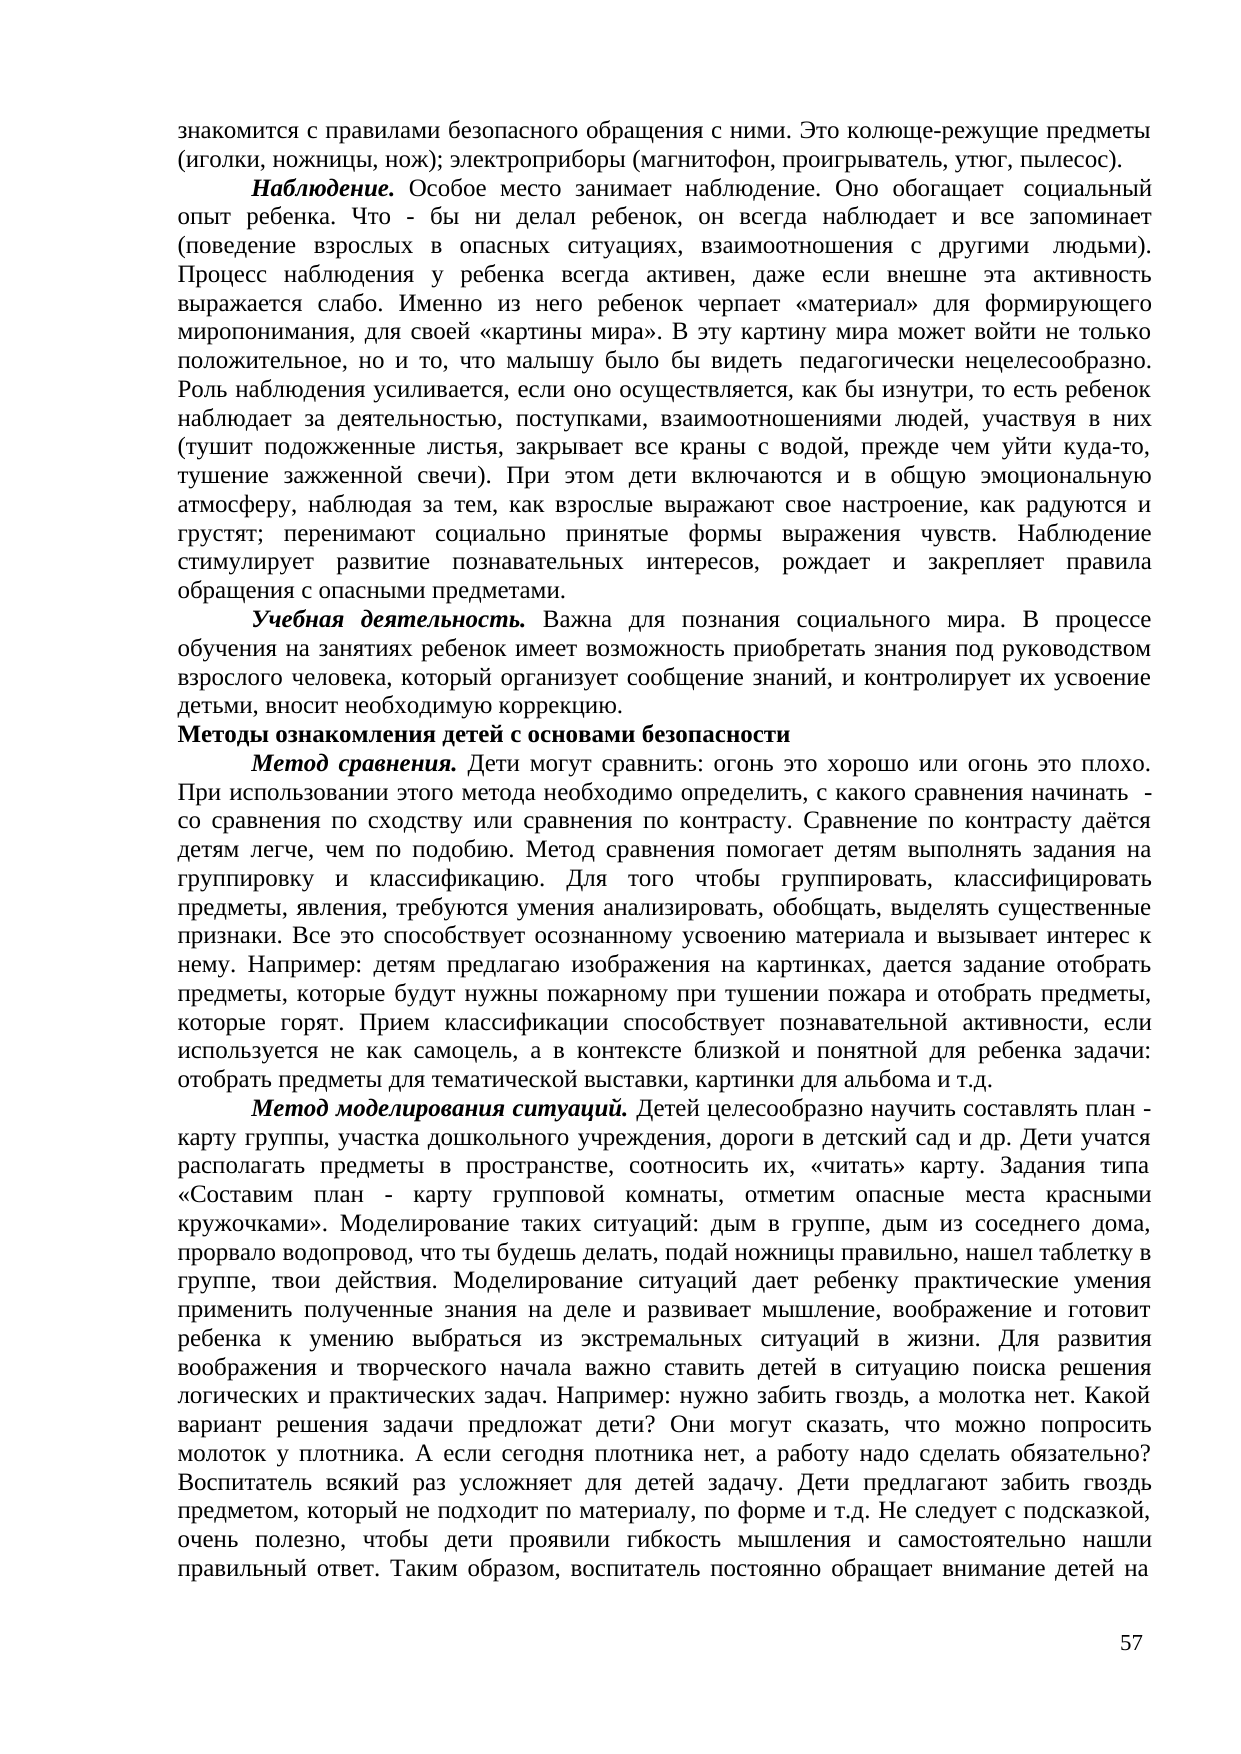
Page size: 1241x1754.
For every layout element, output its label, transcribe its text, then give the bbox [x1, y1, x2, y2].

text «Составим план - карту групповой комнаты, отметим опасные места красными кружочками». Моделирование таких ситуаций: дым в группе, дым из соседнего дома, прорвало водопровод, что ты будешь делать, подай ножницы правильно, нашел таблетку в группе, твои действия. Моделирование ситуаций дает ребенку практические умения применить полученные знания на деле и развивает мышление, воображение и готовит ребенка к умению выбраться из экстремальных ситуаций в жизни. Для развития воображения и творческого начала важно ставить детей в ситуацию поиска решения логических и практических задач. Например: нужно забить гвоздь, а молотка нет. Какой вариант решения задачи предложат дети? Они могут сказать, что можно попросить молоток у плотника. А если сегодня плотника нет, а работу надо сделать обязательно? Воспитатель всякий раз усложняет для детей задачу. Дети предлагают забить гвоздь предметом, который не подходит по материалу, по форме и т.д. Не следует с подсказкой, очень полезно, чтобы дети проявили гибкость мышления и самостоятельно нашли правильный ответ. Таким образом, воспитатель постоянно обращает внимание детей на [177, 1179, 1152, 1582]
text Метод сравнения. Дети могут сравнить: огонь это хорошо или огонь это плохо. При использовании этого метода необходимо определить, с какого сравнения начинать - со сравнения по сходству или сравнения по контрасту. Сравнение по контрасту даётся детям легче, чем по подобию. Метод сравнения помогает детям выполнять задания на группировку и классификацию. Для того чтобы группировать, классифицировать предметы, явления, требуются умения анализировать, обобщать, выделять существенные признаки. Все это способствует осознанному усвоению материала и вызывает интерес к нему. Например: детям предлагаю изображения на картинках, дается задание отобрать предметы, которые будут нужны пожарному при тушении пожара и отобрать предметы, которые горят. Прием классификации способствует познавательной активности, если используется не как самоцель, а в контексте близкой и понятной для ребенка задачи: отобрать предметы для тематической выставки, картинки для альбома и т.д. [177, 748, 1152, 1093]
text знакомится с правилами безопасного обращения с ними. Это колюще-режущие предметы (иголки, ножницы, нож); электроприборы (магнитофон, проигрыватель, утюг, пылесос). [177, 115, 1152, 173]
subtitle Методы ознакомления детей с основами безопасности [177, 719, 1223, 748]
text Метод моделирования ситуаций. Детей целесообразно научить составлять план - карту группы, участка дошкольного учреждения, дороги в детский сад и др. Дети учатся располагать предметы в пространстве, соотносить их, «читать» карту. Задания типа [177, 1093, 1152, 1179]
text Учебная деятельность. Важна для познания социального мира. В процессе обучения на занятиях ребенок имеет возможность приобретать знания под руководством взрослого человека, который организует сообщение знаний, и контролирует их усвоение детьми, вносит необходимую коррекцию. [177, 604, 1152, 719]
text Наблюдение. Особое место занимает наблюдение. Оно обогащает социальный опыт ребенка. Что - бы ни делал ребенок, он всегда наблюдает и все запоминает (поведение взрослых в опасных ситуациях, взаимоотношения с другими людьми). Процесс наблюдения у ребенка всегда активен, даже если внешне эта активность выражается слабо. Именно из него ребенок черпает «материал» для формирующего миропонимания, для своей «картины мира». В эту картину мира может войти не только положительное, но и то, что малышу было бы видеть педагогически нецелесообразно. Роль наблюдения усиливается, если оно осуществляется, как бы изнутри, то есть ребенок наблюдает за деятельностью, поступками, взаимоотношениями людей, участвуя в них (тушит подожженные листья, закрывает все краны с водой, прежде чем уйти куда-то, тушение зажженной свечи). При этом дети включаются и в общую эмоциональную атмосферу, наблюдая за тем, как взрослые выражают свое настроение, как радуются и грустят; перенимают социально принятые формы выражения чувств. Наблюдение стимулирует развитие познавательных интересов, рождает и закрепляет правила обращения с опасными предметами. [177, 173, 1152, 604]
